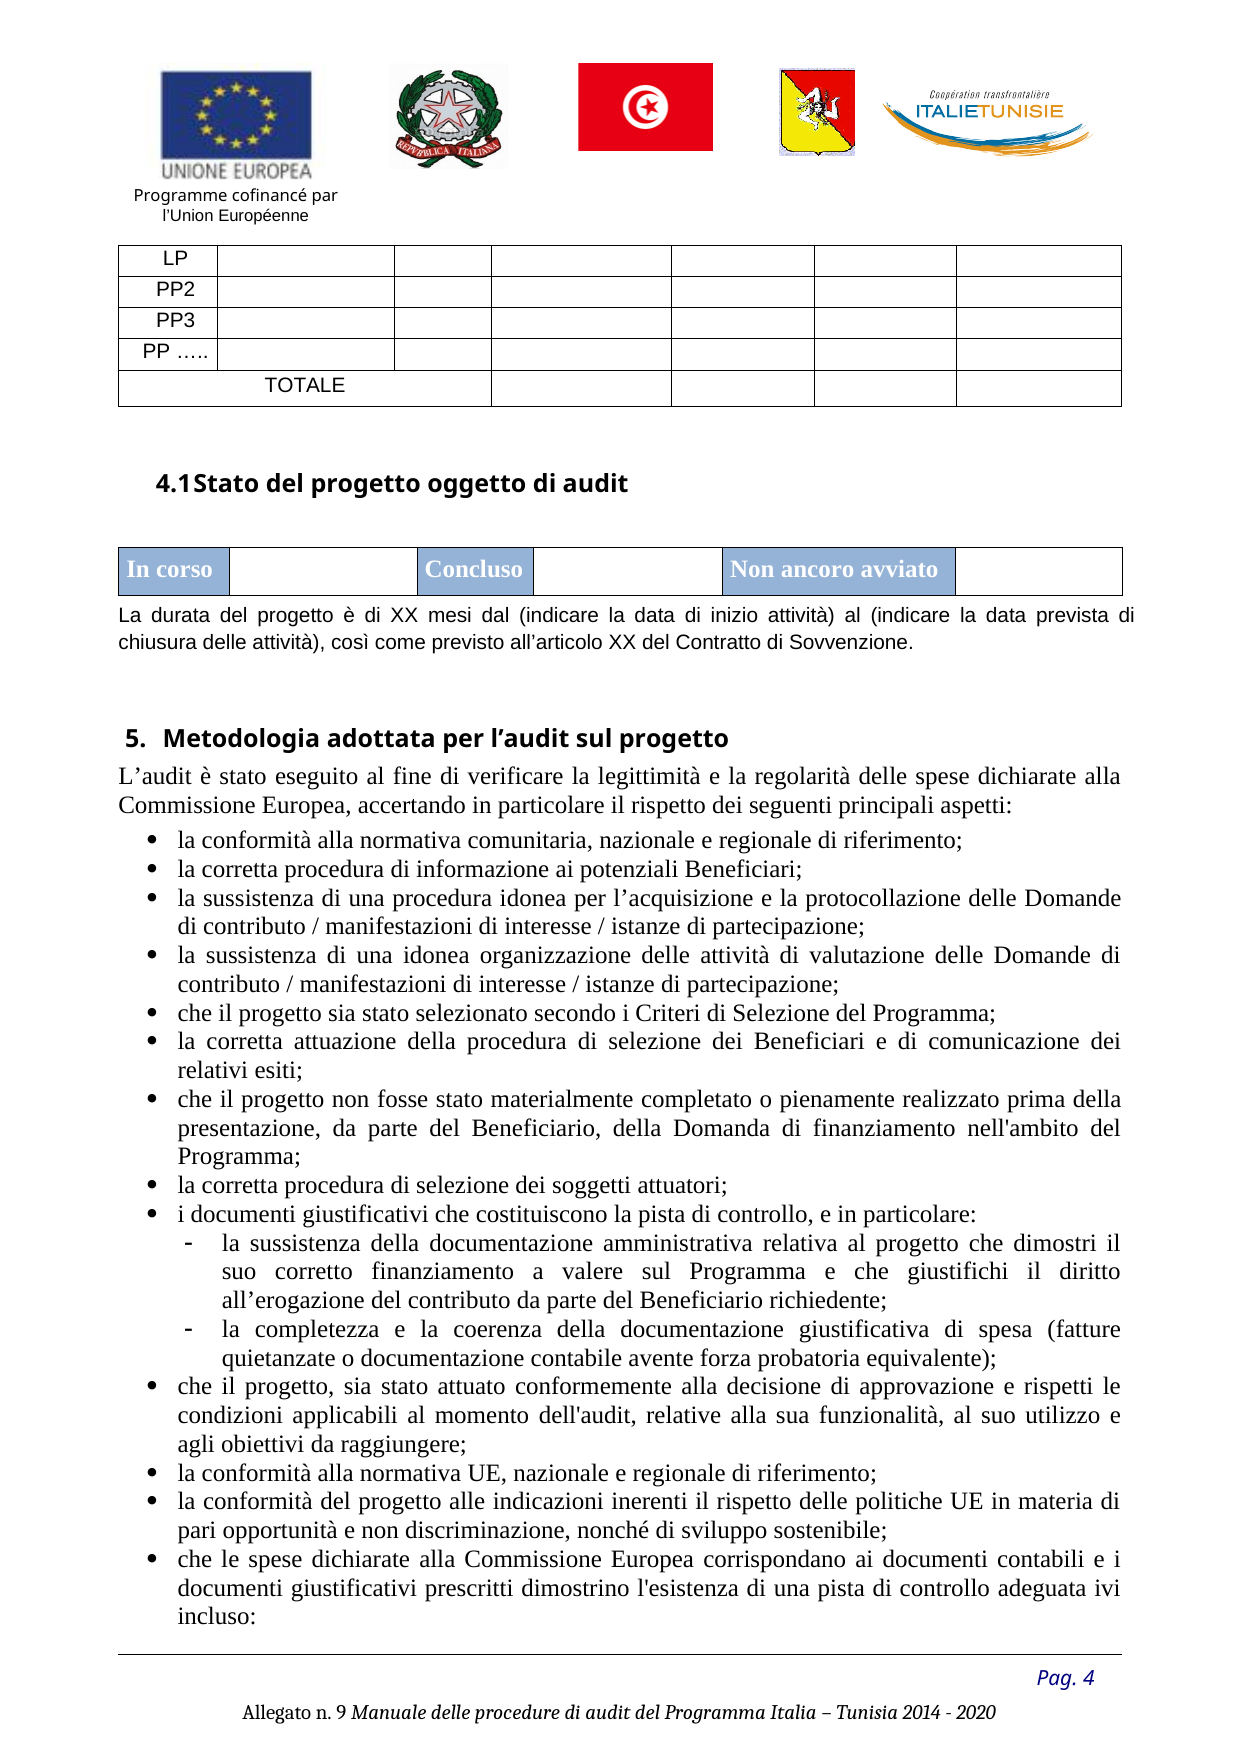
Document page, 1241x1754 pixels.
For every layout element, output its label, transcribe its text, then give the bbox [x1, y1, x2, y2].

picture [388, 63, 509, 169]
list la corretta attuazione della procedura di selezione dei Beneficiari e di comunicazione dei relativi esiti; [148, 1026, 1122, 1084]
table_cell [815, 339, 956, 369]
table_cell [815, 308, 956, 338]
picture [578, 63, 713, 151]
table_cell [672, 277, 814, 307]
list che il progetto sia stato selezionato secondo i Criteri di Selezione del Programma; [148, 998, 1122, 1026]
table_cell [815, 246, 956, 276]
table_header Non ancoro avviato [723, 548, 955, 595]
table_cell [957, 308, 1121, 338]
table_cell [395, 246, 491, 276]
table_cell LP [119, 246, 217, 276]
table_cell [218, 339, 394, 369]
table_cell [492, 339, 671, 369]
picture [144, 63, 327, 184]
list la sussistenza della documentazione amministrativa relativa al progetto che dimostri il suo corretto finanziamento a valere sul Programma e che giustifichi il diritto all’erogazione del contributo da parte del Beneficiario richiedente; [184, 1228, 1122, 1314]
text La durata del progetto è di XX mesi dal (indicare la data di inizio attività) al (indicare la data prevista di chiusura delle attività), così come previsto all’articolo XX del Contratto di Sovvenzione. [118, 602, 1137, 654]
table_cell [492, 277, 671, 307]
table_cell [218, 308, 394, 338]
list la corretta procedura di selezione dei soggetti attuatori; [148, 1170, 1122, 1199]
table_cell [672, 246, 814, 276]
text L’audit è stato eseguito al fine di verificare la legittimità e la regolarità delle spese dichiarate alla Commissione Europea, accertando in particolare il rispetto dei seguenti principali aspetti: [118, 761, 1122, 819]
table_cell [957, 277, 1121, 307]
list Metodologia adottata per l’audit sul progetto [125, 721, 1122, 755]
table_cell PP3 [119, 308, 217, 338]
table_cell [218, 246, 394, 276]
table_cell TOTALE [119, 371, 491, 406]
table_header In corso [119, 548, 229, 595]
table_cell [815, 277, 956, 307]
table_cell [957, 371, 1121, 406]
list che le spese dichiarate alla Commissione Europea corrispondano ai documenti contabili e i documenti giustificativi prescritti dimostrino l'esistenza di una pista di controllo adeguata ivi incluso: [148, 1544, 1122, 1630]
list che il progetto non fosse stato materialmente completato o pienamente realizzato prima della presentazione, da parte del Beneficiario, della Domanda di finanziamento nell'ambito del Programma; [148, 1084, 1122, 1170]
list che il progetto, sia stato attuato conformemente alla decisione di approvazione e rispetti le condizioni applicabili al momento dell'audit, relative alla sua funzionalità, al suo utilizzo e agli obiettivi da raggiungere; [148, 1371, 1122, 1458]
table_cell [672, 371, 814, 406]
list i documenti giustificativi che costituiscono la pista di controllo, e in particolare: [148, 1199, 1122, 1228]
table_cell [395, 339, 491, 369]
list la sussistenza di una idonea organizzazione delle attività di valutazione delle Domande di contributo / manifestazioni di interesse / istanze di partecipazione; [148, 940, 1122, 998]
list la conformità del progetto alle indicazioni inerenti il rispetto delle politiche UE in materia di pari opportunità e non discriminazione, nonché di sviluppo sostenibile; [148, 1486, 1122, 1544]
table_cell [395, 277, 491, 307]
table_header Concluso [418, 548, 533, 595]
table_cell [492, 246, 671, 276]
table_cell PP ….. [119, 339, 217, 369]
list la corretta procedura di informazione ai potenziali Beneficiari; [148, 854, 1122, 883]
picture [874, 63, 1102, 178]
table_cell [957, 246, 1121, 276]
list la conformità alla normativa comunitaria, nazionale e regionale di riferimento; [148, 825, 1122, 854]
list la completezza e la coerenza della documentazione giustificativa di spesa (fatture quietanzate o documentazione contabile avente forza probatoria equivalente); [184, 1314, 1122, 1371]
table_cell [957, 339, 1121, 369]
list la sussistenza di una procedura idonea per l’acquisizione e la protocollazione delle Domande di contributo / manifestazioni di interesse / istanze di partecipazione; [148, 883, 1122, 940]
picture [779, 68, 855, 156]
table_cell [395, 308, 491, 338]
list la conformità alla normativa UE, nazionale e regionale di riferimento; [148, 1458, 1122, 1486]
table_cell [218, 277, 394, 307]
table_cell [672, 308, 814, 338]
table_cell [672, 339, 814, 369]
table_cell [492, 371, 671, 406]
table_header No [534, 548, 722, 595]
table_header [230, 548, 417, 595]
table_cell [815, 371, 956, 406]
table_header [956, 548, 1122, 595]
table_cell PP2 [119, 277, 217, 307]
list Stato del progetto oggetto di audit [156, 466, 1122, 500]
table_cell [492, 308, 671, 338]
